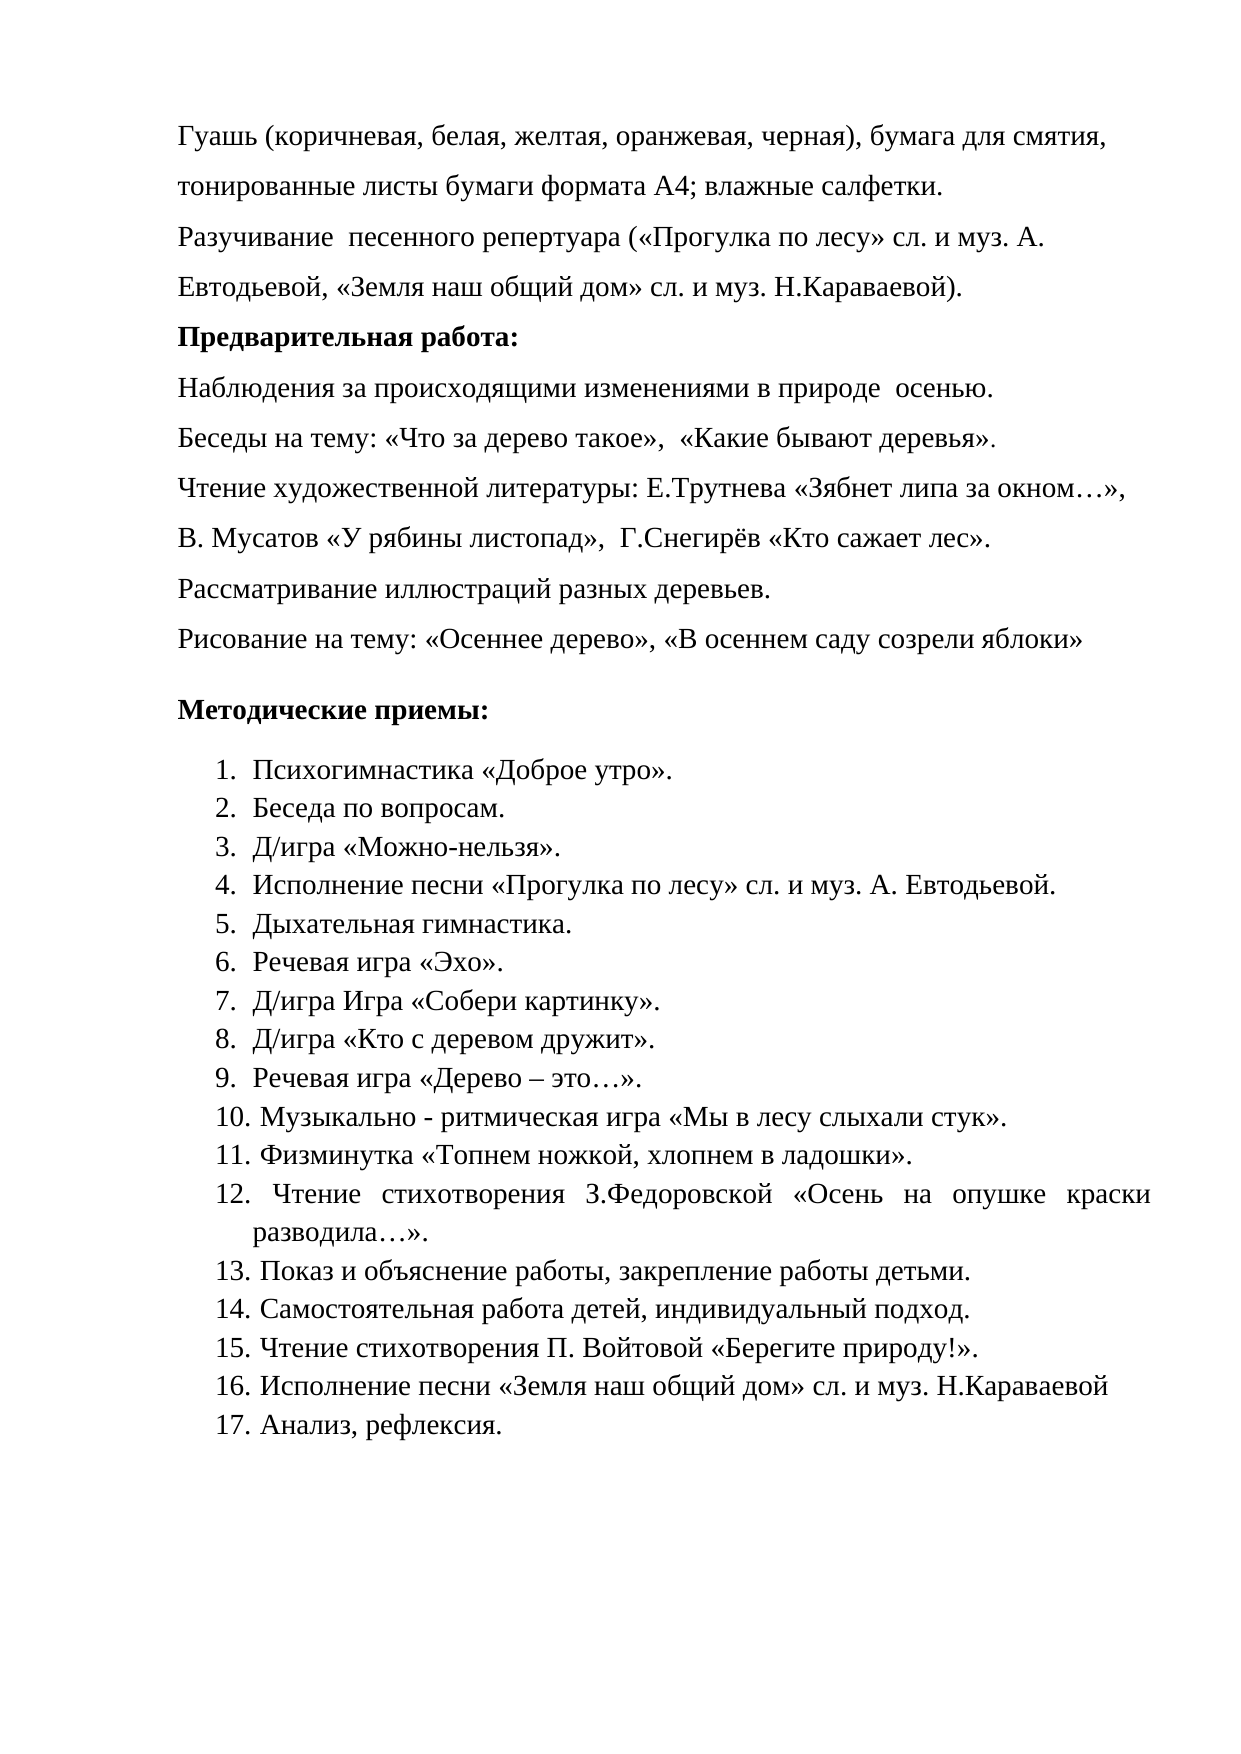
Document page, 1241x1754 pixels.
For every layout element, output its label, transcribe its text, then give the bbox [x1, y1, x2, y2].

list Анализ, рефлексия. [215, 1407, 1152, 1441]
list Д/игра Игра «Собери картинку». [215, 983, 1152, 1017]
list Д/игра «Кто с деревом дружит». [215, 1022, 1152, 1055]
text Наблюдения за происходящими изменениями в природе осенью. Беседы на тему: «Что за дерево такое», «Какие бывают деревья». Чтение художественной литературы: Е.Трутнева «Зябнет липа за окном…», В. Мусатов «У рябины листопад», Г.Снегирёв «Кто сажает лес». Рассматривание иллюстраций разных деревьев. Рисование на тему: «Осеннее дерево», «В осеннем саду созрели яблоки» [177, 370, 1152, 655]
list Беседа по вопросам. [215, 790, 1152, 824]
list Психогимнастика «Доброе утро». [215, 752, 1152, 785]
list Речевая игра «Дерево – это…». [215, 1060, 1152, 1094]
text Предварительная работа: [177, 319, 1152, 353]
text Гуашь (коричневая, белая, желтая, оранжевая, черная), бумага для смятия, тонированные листы бумаги формата А4; влажные салфетки. [177, 118, 1152, 202]
list Исполнение песни «Прогулка по лесу» сл. и муз. А. Евтодьевой. [215, 867, 1152, 901]
text Методические приемы: [177, 692, 1152, 726]
list Показ и объяснение работы, закрепление работы детьми. [215, 1253, 1152, 1286]
list Дыхательная гимнастика. [215, 906, 1152, 939]
list Физминутка «Топнем ножкой, хлопнем в ладошки». [215, 1137, 1152, 1171]
list Д/игра «Можно-нельзя». [215, 829, 1152, 862]
list Самостоятельная работа детей, индивидуальный подход. [215, 1291, 1152, 1325]
list Музыкально - ритмическая игра «Мы в лесу слыхали стук». [215, 1099, 1152, 1132]
list Чтение стихотворения З.Федоровской «Осень на опушке краски разводила…». [215, 1176, 1152, 1248]
text Разучивание песенного репертуара («Прогулка по лесу» сл. и муз. А. Евтодьевой, «Земля наш общий дом» сл. и муз. Н.Караваевой). [177, 219, 1152, 303]
list Речевая игра «Эхо». [215, 944, 1152, 978]
list Чтение стихотворения П. Войтовой «Берегите природу!». [215, 1330, 1152, 1363]
list Исполнение песни «Земля наш общий дом» сл. и муз. Н.Караваевой [215, 1368, 1152, 1402]
